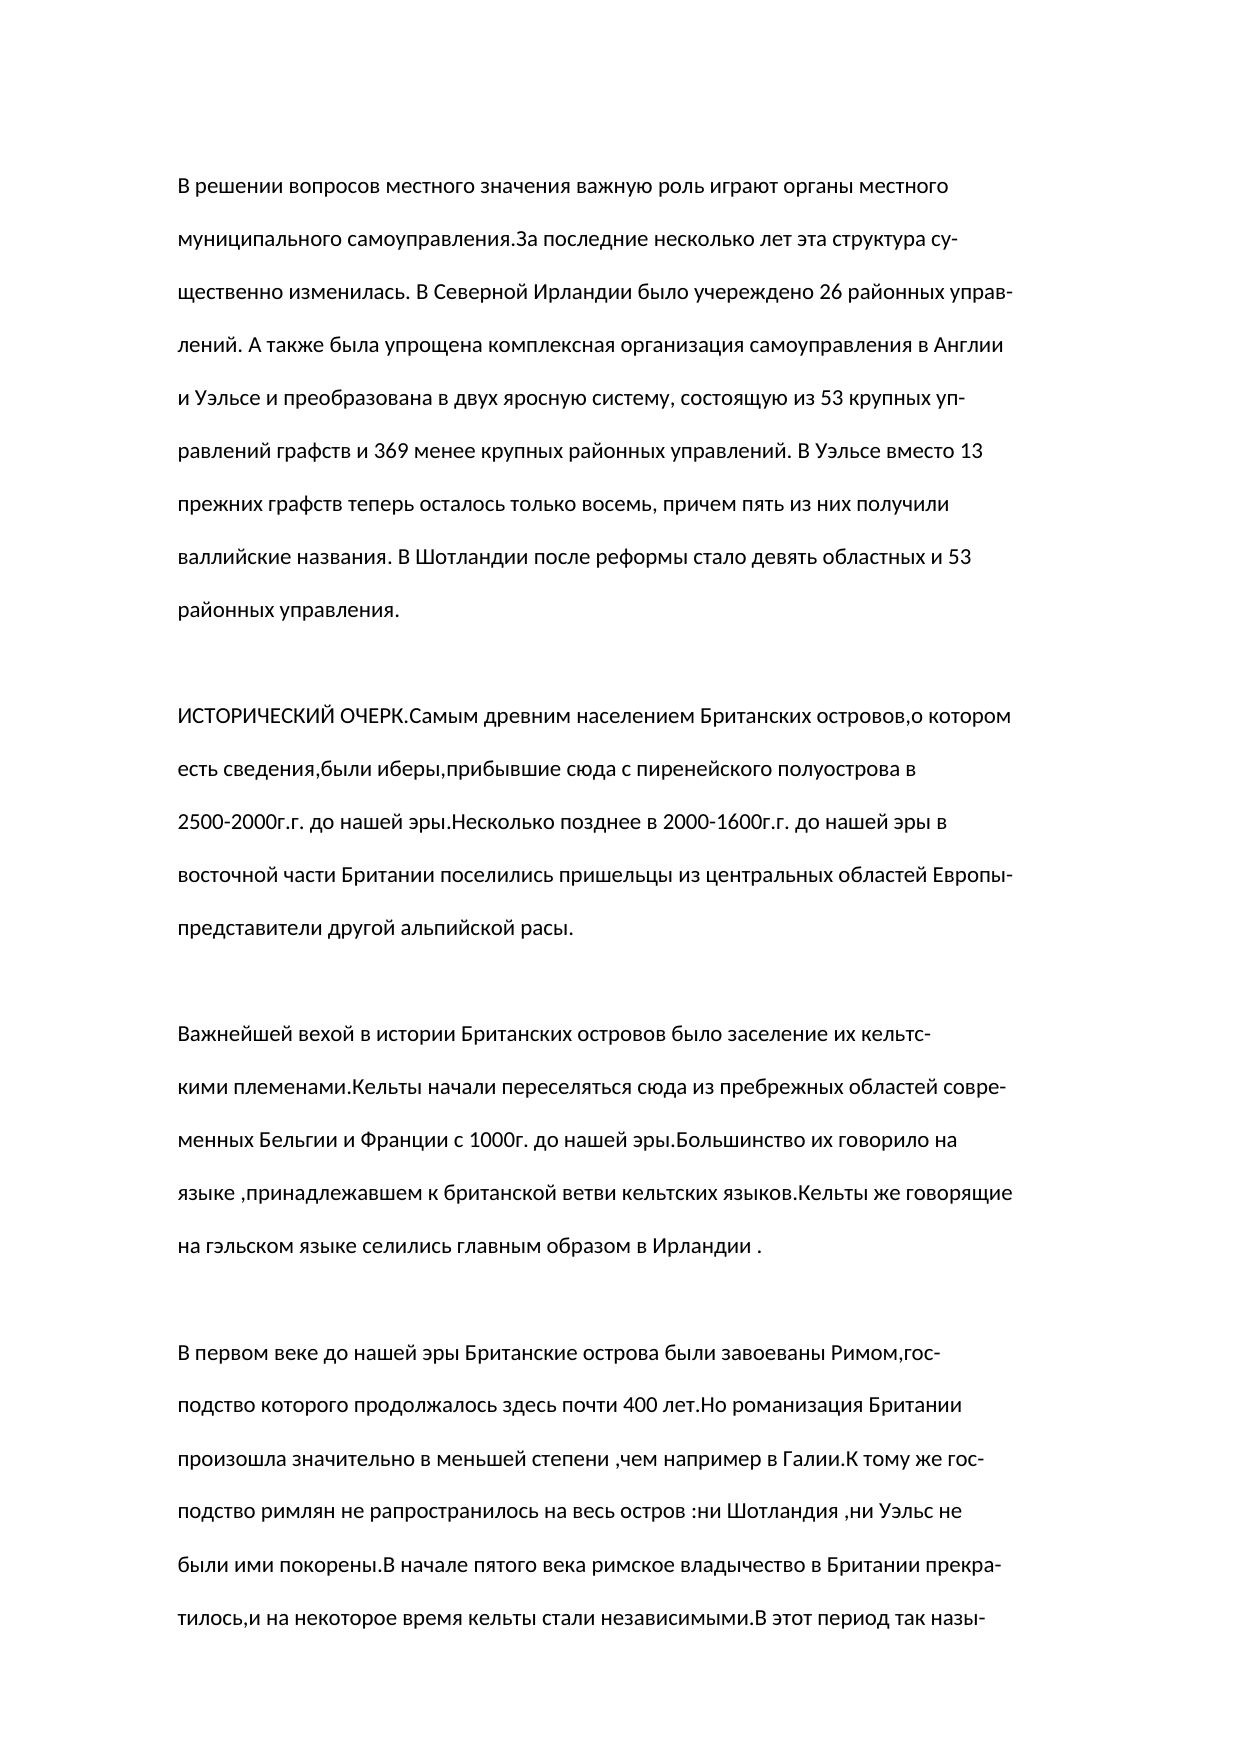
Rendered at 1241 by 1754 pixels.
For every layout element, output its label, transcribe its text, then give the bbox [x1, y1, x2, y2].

text есть сведения,были иберы,прибывшие сюда с пиренейского полуострова в [177, 754, 1152, 782]
text прежних графств теперь осталось только восемь, причем пять из них получили [177, 489, 1152, 517]
text равлений графств и 369 менее крупных районных управлений. В Уэльсе вместо 13 [177, 436, 1152, 464]
text были ими покорены.В начале пятого века римское владычество в Британии прекра- [177, 1550, 1152, 1578]
text подство римлян не рапространилось на весь остров :ни Шотландия ,ни Уэльс не [177, 1497, 1152, 1525]
text на гэльском языке селились главным образом в Ирландии . [177, 1232, 1152, 1259]
text тилось,и на некоторое время кельты стали независимыми.В этот период так назы- [177, 1603, 1152, 1631]
text восточной части Британии поселились пришельцы из центральных областей Европы- [177, 860, 1152, 888]
text менных Бельгии и Франции с 1000г. до нашей эры.Большинство их говорило на [177, 1126, 1152, 1153]
text лений. А также была упрощена комплексная организация самоуправления в Англии [177, 330, 1152, 358]
text языке ,принадлежавшем к британской ветви кельтских языков.Кельты же говорящие [177, 1178, 1152, 1207]
text Важнейшей вехой в истории Британских островов было заселение их кельтс- [177, 1019, 1152, 1047]
text районных управления. [177, 595, 1152, 623]
text 2500-2000г.г. до нашей эры.Несколько позднее в 2000-1600г.г. до нашей эры в [177, 807, 1152, 835]
text В решении вопросов местного значения важную роль играют органы местного [177, 171, 1152, 199]
text В первом веке до нашей эры Британские острова были завоеваны Римом,гос- [177, 1338, 1152, 1366]
text произошла значительно в меньшей степени ,чем например в Галии.К тому же гос- [177, 1444, 1152, 1472]
text валлийские названия. В Шотландии после реформы стало девять областных и 53 [177, 542, 1152, 570]
text щественно изменилась. В Северной Ирландии было учереждено 26 районных управ- [177, 277, 1152, 305]
text представители другой альпийской расы. [177, 913, 1152, 941]
text кими племенами.Кельты начали переселяться сюда из пребрежных областей совре- [177, 1072, 1152, 1101]
text и Уэльсе и преобразована в двух яросную систему, состоящую из 53 крупных уп- [177, 383, 1152, 411]
text муниципального самоуправления.За последние несколько лет эта структура су- [177, 224, 1152, 252]
text ИСТОРИЧЕСКИЙ ОЧЕРК.Самым древним населением Британских островов,о котором [177, 701, 1152, 729]
text подство которого продолжалось здесь почти 400 лет.Но романизация Британии [177, 1391, 1152, 1419]
